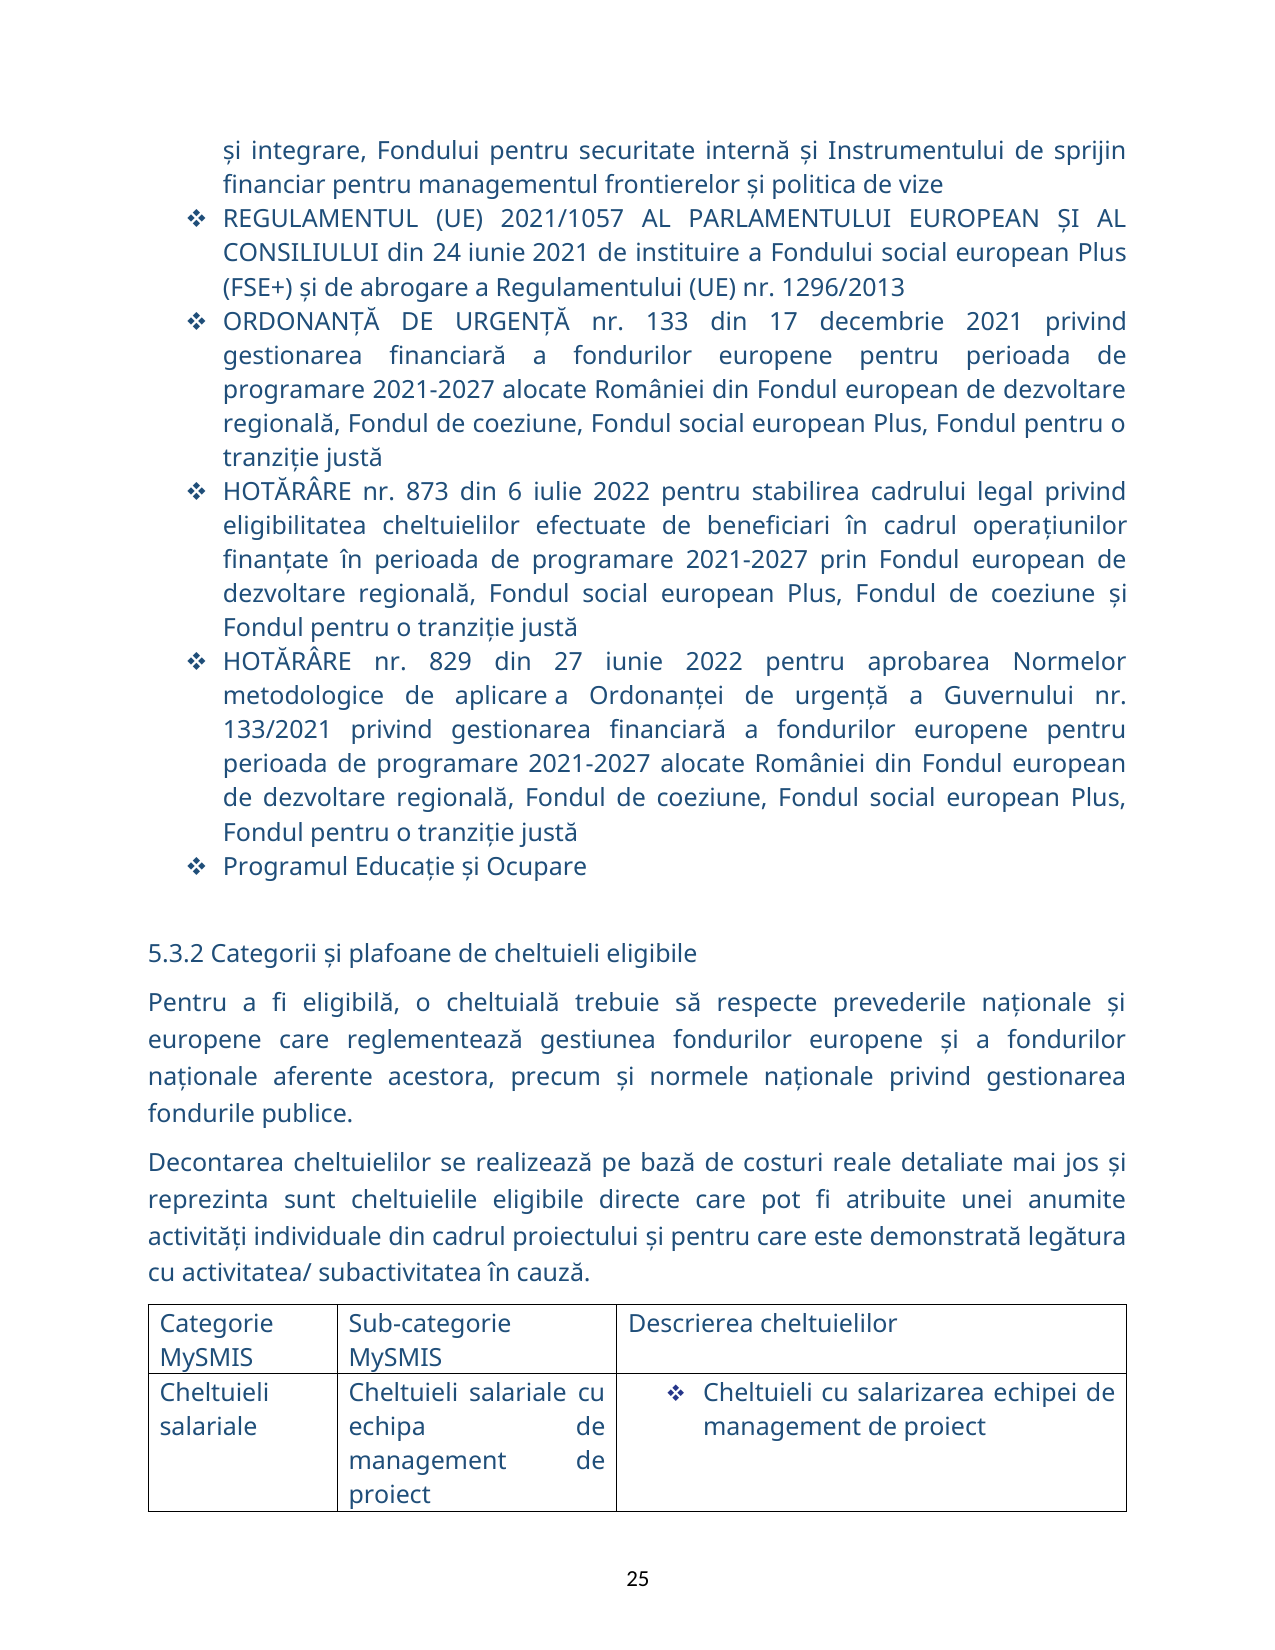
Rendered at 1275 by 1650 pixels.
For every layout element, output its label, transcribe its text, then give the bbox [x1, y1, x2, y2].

text Pentru a fi eligibilă, o cheltuială trebuie să respecte prevederile naționale și europene care reglementează gestiunea fondurilor europene și a fondurilor naționale aferente acestora, precum și normele naționale privind gestionarea fondurile publice. [148, 985, 1127, 1129]
subtitle 5.3.2 Categorii și plafoane de cheltuieli eligibile [148, 936, 1127, 970]
list HOTĂRÂRE nr. 829 din 27 iunie 2022 pentru aprobarea Normelor metodologice de aplicare a Ordonanţei de urgenţă a Guvernului nr. 133/2021 privind gestionarea financiară a fondurilor europene pentru perioada de programare 2021-2027 alocate României din Fondul european de dezvoltare regională, Fondul de coeziune, Fondul social european Plus, Fondul pentru o tranziţie justă [185, 644, 1127, 848]
table_cell Cheltuieli salariale cu echipa de management de proiect [338, 1374, 616, 1511]
table_header Descrierea cheltuielilor [617, 1305, 1126, 1373]
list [185, 133, 1127, 201]
list Programul Educație și Ocupare [185, 848, 1127, 882]
table_header Categorie MySMIS [149, 1305, 337, 1373]
text Decontarea cheltuielilor se realizează pe bază de costuri reale detaliate mai jos și reprezinta sunt cheltuielile eligibile directe care pot fi atribuite unei anumite activități individuale din cadrul proiectului şi pentru care este demonstrată legătura cu activitatea/ subactivitatea în cauză. [148, 1144, 1127, 1289]
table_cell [149, 1374, 337, 1511]
table_cell Cheltuieli cu salarizarea echipei de management de proiect [617, 1374, 1126, 1511]
table_header Sub-categorie MySMIS [338, 1305, 616, 1373]
list ORDONANŢĂ DE URGENŢĂ nr. 133 din 17 decembrie 2021 privind gestionarea financiară a fondurilor europene pentru perioada de programare 2021-2027 alocate României din Fondul european de dezvoltare regională, Fondul de coeziune, Fondul social european Plus, Fondul pentru o tranziţie justă [185, 303, 1127, 473]
list HOTĂRÂRE nr. 873 din 6 iulie 2022 pentru stabilirea cadrului legal privind eligibilitatea cheltuielilor efectuate de beneficiari în cadrul operaţiunilor finanţate în perioada de programare 2021-2027 prin Fondul european de dezvoltare regională, Fondul social european Plus, Fondul de coeziune şi Fondul pentru o tranziţie justă [185, 473, 1127, 644]
list REGULAMENTUL (UE) 2021/1057 AL PARLAMENTULUI EUROPEAN ȘI AL CONSILIULUI din 24 iunie 2021 de instituire a Fondului social european Plus (FSE+) și de abrogare a Regulamentului (UE) nr. 1296/2013 [185, 201, 1127, 303]
